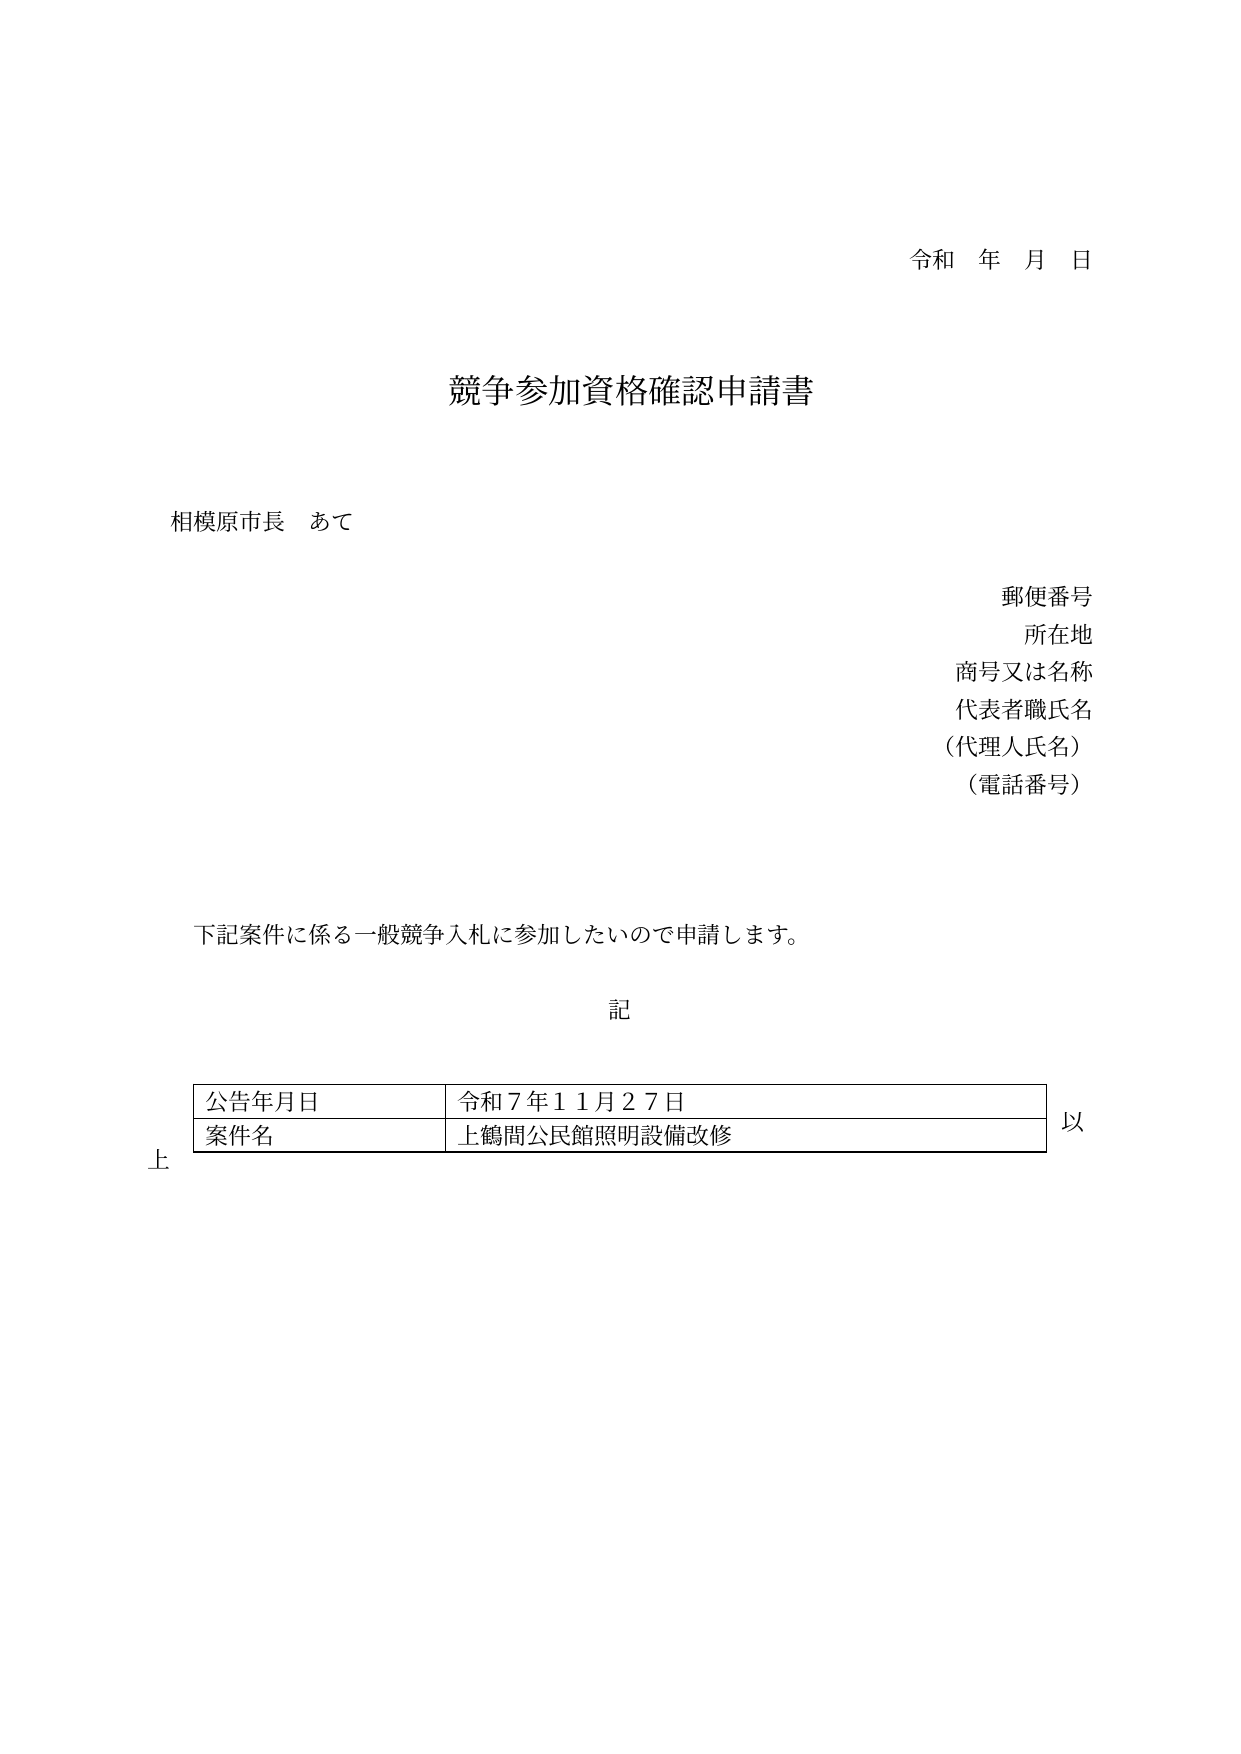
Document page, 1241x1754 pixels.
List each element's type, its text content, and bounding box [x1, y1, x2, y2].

text 郵便番号 [171, 577, 1092, 614]
text 下記案件に係る一般競争入札に参加したいので申請します。 [171, 914, 1092, 952]
text 代表者職氏名 [171, 689, 1092, 727]
text 競争参加資格確認申請書 [171, 352, 1092, 427]
text （代理人氏名） [171, 727, 1092, 764]
text 令和 年 月 日 [148, 239, 1092, 277]
subtitle 記 [148, 989, 1092, 1027]
table_header 公告年月日 [194, 1085, 445, 1117]
text （電話番号） [171, 764, 1092, 802]
table_header 令和７年１１月２７日 [446, 1085, 1046, 1117]
text 所在地 [171, 614, 1092, 652]
text 相模原市長 あて [171, 502, 1092, 539]
table_cell 案件名 [194, 1119, 445, 1151]
table_cell 上鶴間公民館照明設備改修 [446, 1119, 1046, 1151]
text 以 上 [148, 1102, 1092, 1177]
text 商号又は名称 [171, 652, 1092, 689]
